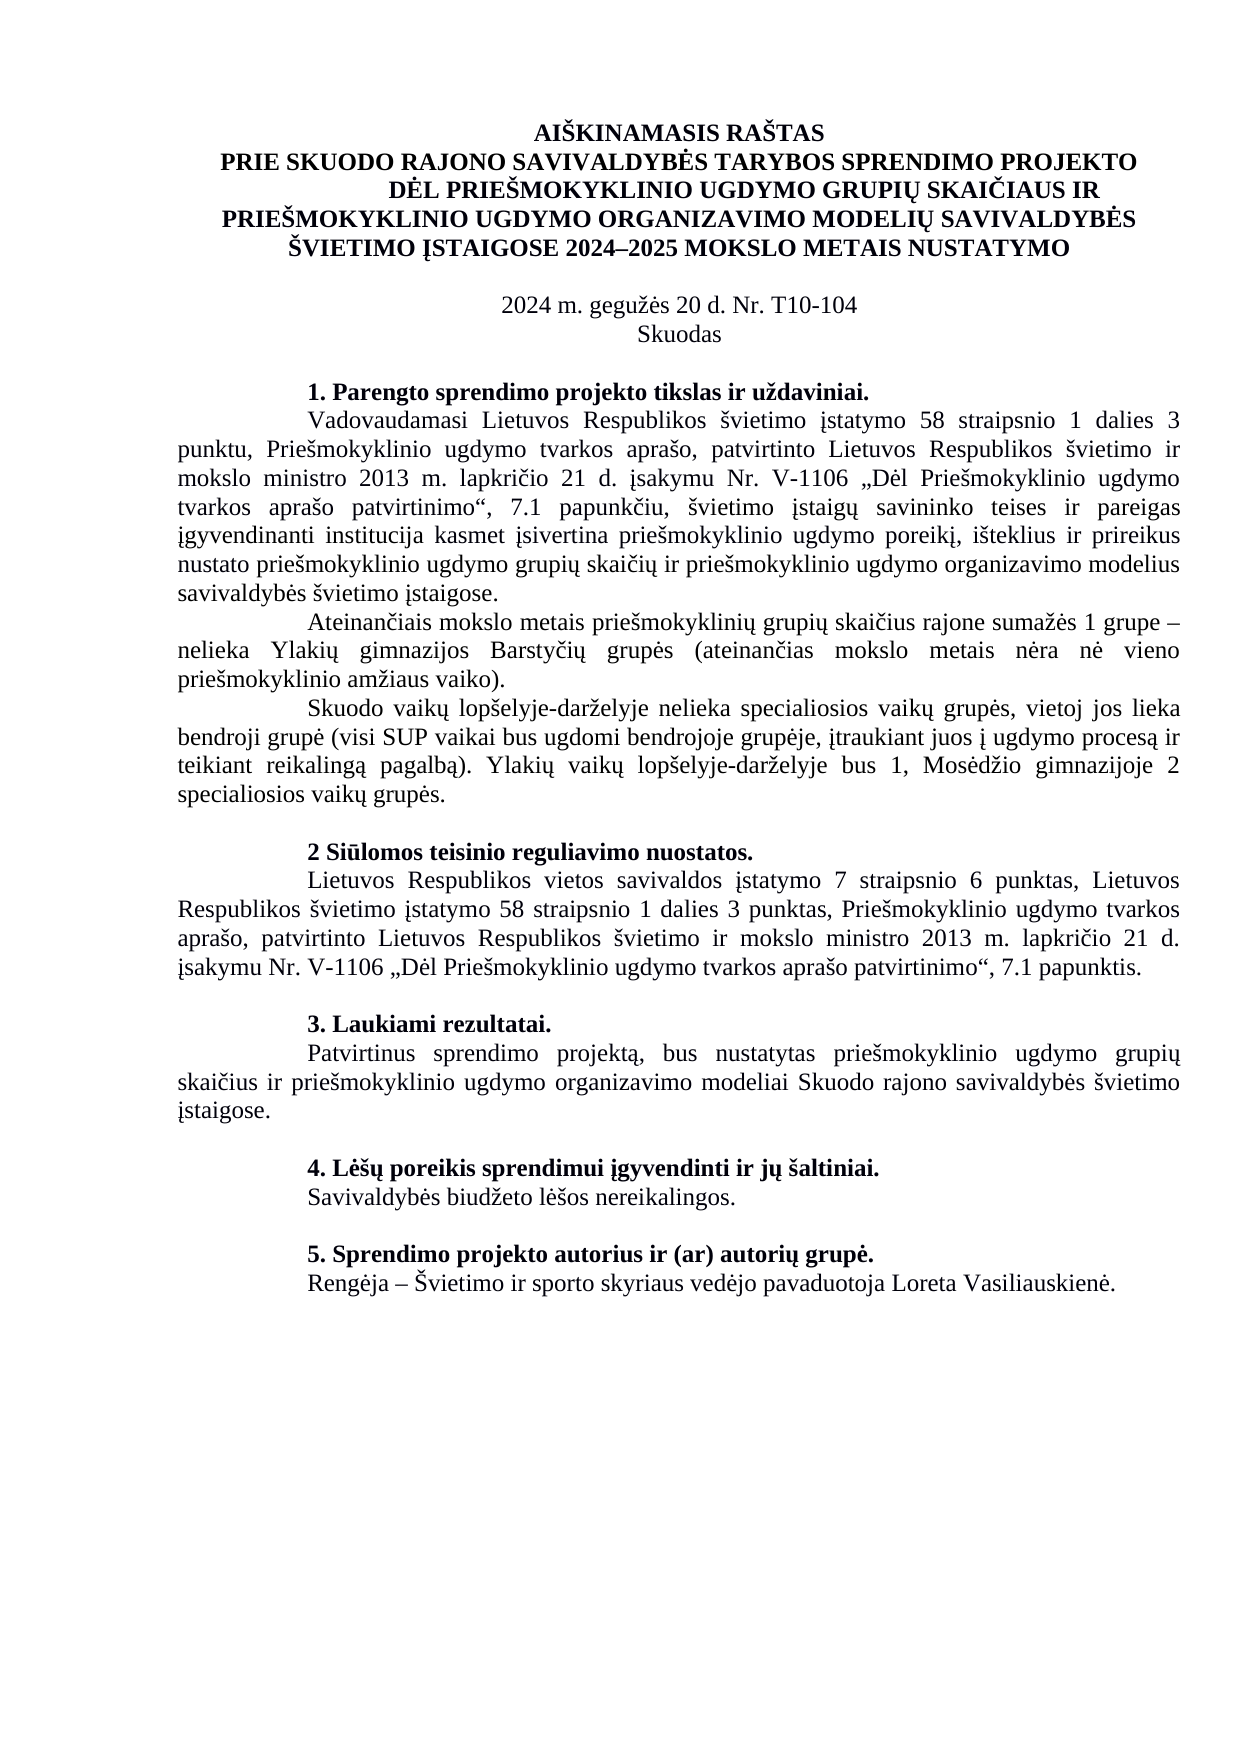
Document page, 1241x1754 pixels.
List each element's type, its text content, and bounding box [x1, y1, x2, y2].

text AIŠKINAMASIS RAŠTAS [177, 118, 1181, 147]
text DĖL PRIEŠMOKYKLINIO UGDYMO GRUPIŲ SKAIČIAUS IR PRIEŠMOKYKLINIO UGDYMO ORGANIZAVIMO MODELIŲ SAVIVALDYBĖS ŠVIETIMO ĮSTAIGOSE 2024–2025 MOKSLO METAIS NUSTATYMO [177, 176, 1181, 262]
text 2 Siūlomos teisinio reguliavimo nuostatos. [177, 837, 1181, 866]
text Ateinančiais mokslo metais priešmokyklinių grupių skaičius rajone sumažės 1 grupe –nelieka Ylakių gimnazijos Barstyčių grupės (ateinančias mokslo metais nėra nė vieno priešmokyklinio amžiaus vaiko). [177, 607, 1181, 693]
text Skuodo vaikų lopšelyje-darželyje nelieka specialiosios vaikų grupės, vietoj jos lieka bendroji grupė (visi SUP vaikai bus ugdomi bendrojoje grupėje, įtraukiant juos į ugdymo procesą ir teikiant reikalingą pagalbą). Ylakių vaikų lopšelyje-darželyje bus 1, Mosėdžio gimnazijoje 2 specialiosios vaikų grupės. [177, 693, 1181, 808]
text Patvirtinus sprendimo projektą, bus nustatytas priešmokyklinio ugdymo grupių skaičius ir priešmokyklinio ugdymo organizavimo modeliai Skuodo rajono savivaldybės švietimo įstaigose. [177, 1038, 1181, 1124]
text PRIE SKUODO RAJONO SAVIVALDYBĖS TARYBOS SPRENDIMO PROJEKTO [177, 147, 1181, 176]
text 4. Lėšų poreikis sprendimui įgyvendinti ir jų šaltiniai. [177, 1153, 1181, 1182]
text Rengėja – Švietimo ir sporto skyriaus vedėjo pavaduotoja Loreta Vasiliauskienė. [177, 1268, 1181, 1297]
text 1. Parengto sprendimo projekto tikslas ir uždaviniai. [177, 377, 1181, 406]
text 5. Sprendimo projekto autorius ir (ar) autorių grupė. [177, 1239, 1181, 1268]
text 2024 m. gegužės 20 d. Nr. T10-104 [177, 291, 1181, 319]
text 3. Laukiami rezultatai. [177, 1009, 1181, 1038]
text Skuodas [177, 319, 1181, 348]
text Vadovaudamasi Lietuvos Respublikos švietimo įstatymo 58 straipsnio 1 dalies 3 punktu, Priešmokyklinio ugdymo tvarkos aprašo, patvirtinto Lietuvos Respublikos švietimo ir mokslo ministro 2013 m. lapkričio 21 d. įsakymu Nr. V-1106 „Dėl Priešmokyklinio ugdymo tvarkos aprašo patvirtinimo“, 7.1 papunkčiu, švietimo įstaigų savininko teises ir pareigas įgyvendinanti institucija kasmet įsivertina priešmokyklinio ugdymo poreikį, išteklius ir prireikus nustato priešmokyklinio ugdymo grupių skaičių ir priešmokyklinio ugdymo organizavimo modelius savivaldybės švietimo įstaigose. [177, 406, 1181, 607]
text Lietuvos Respublikos vietos savivaldos įstatymo 7 straipsnio 6 punktas, Lietuvos Respublikos švietimo įstatymo 58 straipsnio 1 dalies 3 punktas, Priešmokyklinio ugdymo tvarkos aprašo, patvirtinto Lietuvos Respublikos švietimo ir mokslo ministro 2013 m. lapkričio 21 d. įsakymu Nr. V-1106 „Dėl Priešmokyklinio ugdymo tvarkos aprašo patvirtinimo“, 7.1 papunktis. [177, 866, 1181, 981]
text Savivaldybės biudžeto lėšos nereikalingos. [177, 1182, 1181, 1211]
